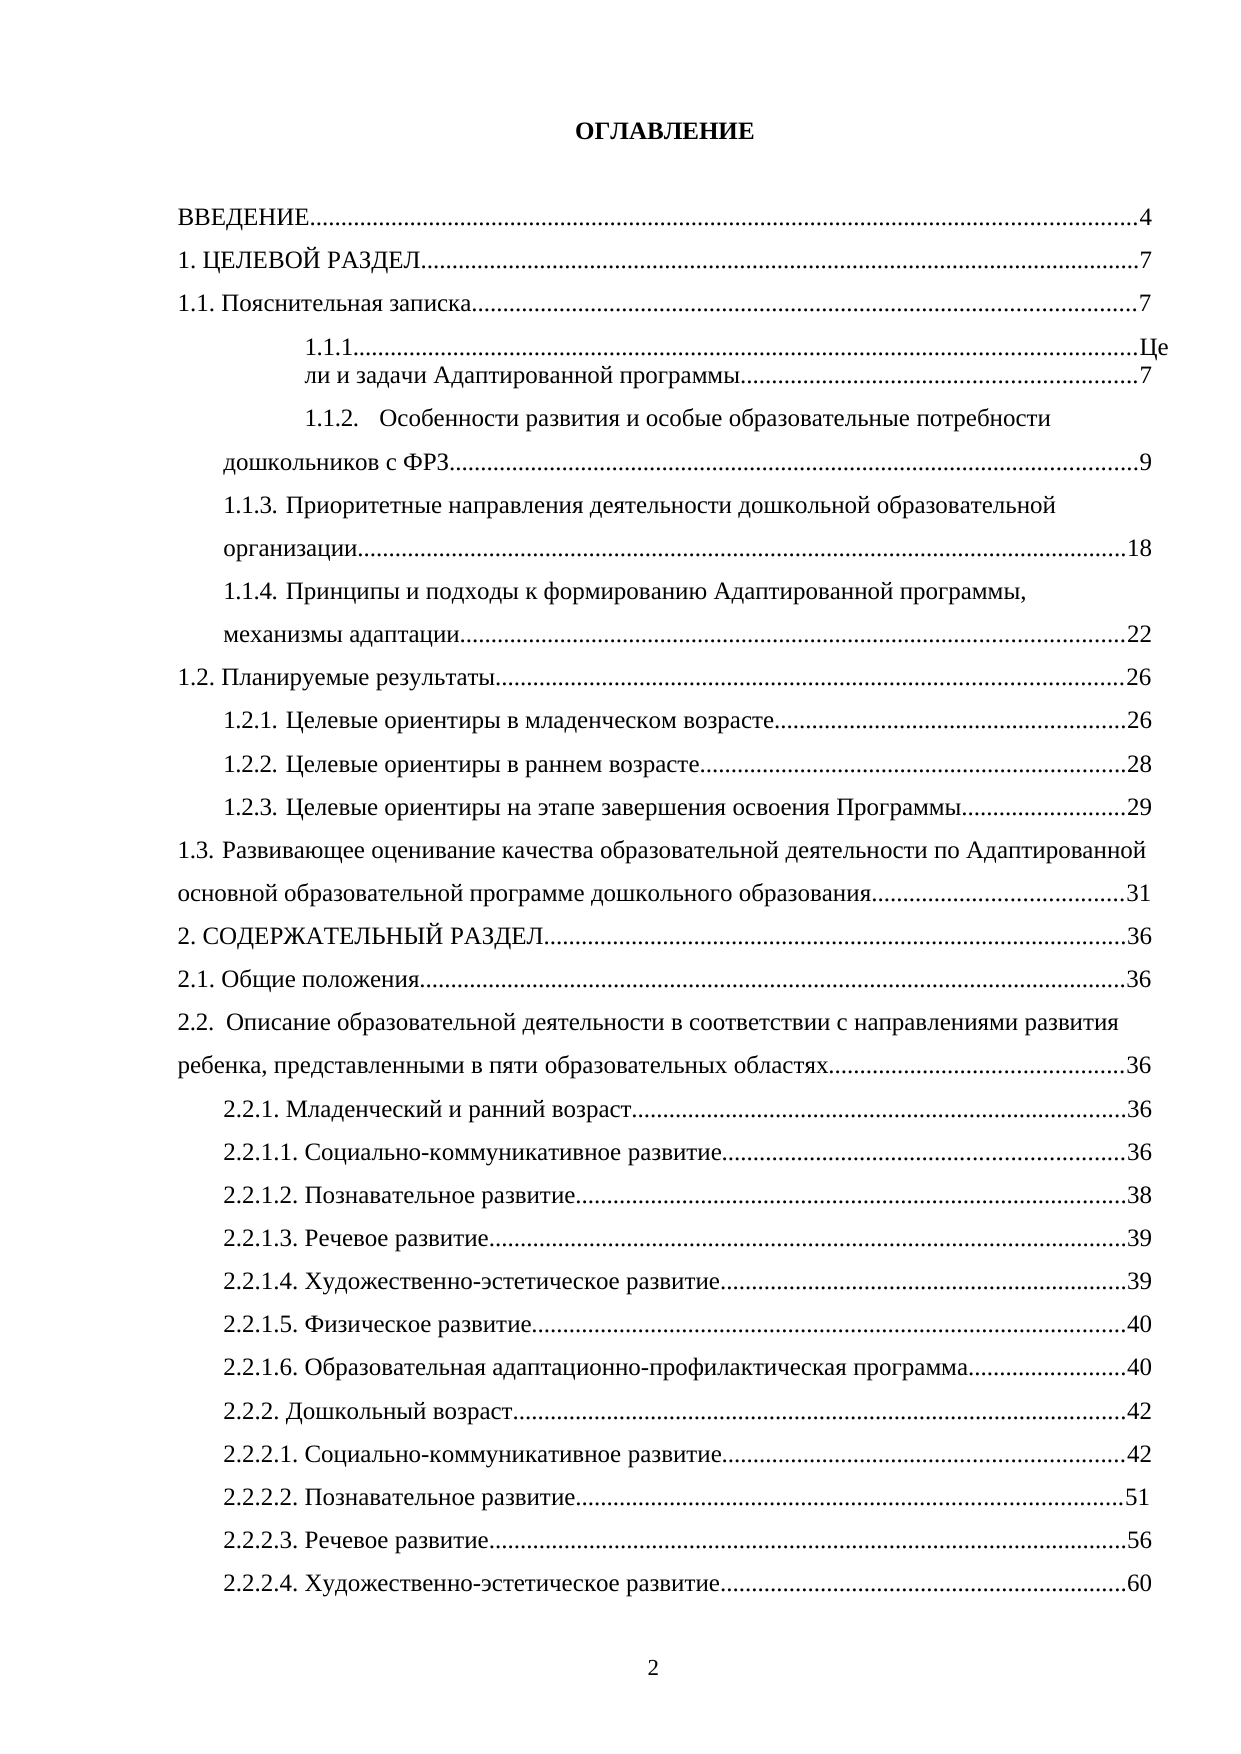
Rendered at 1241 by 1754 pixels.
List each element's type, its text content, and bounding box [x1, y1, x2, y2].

text ОГЛАВЛЕНИЕ [331, 116, 998, 145]
